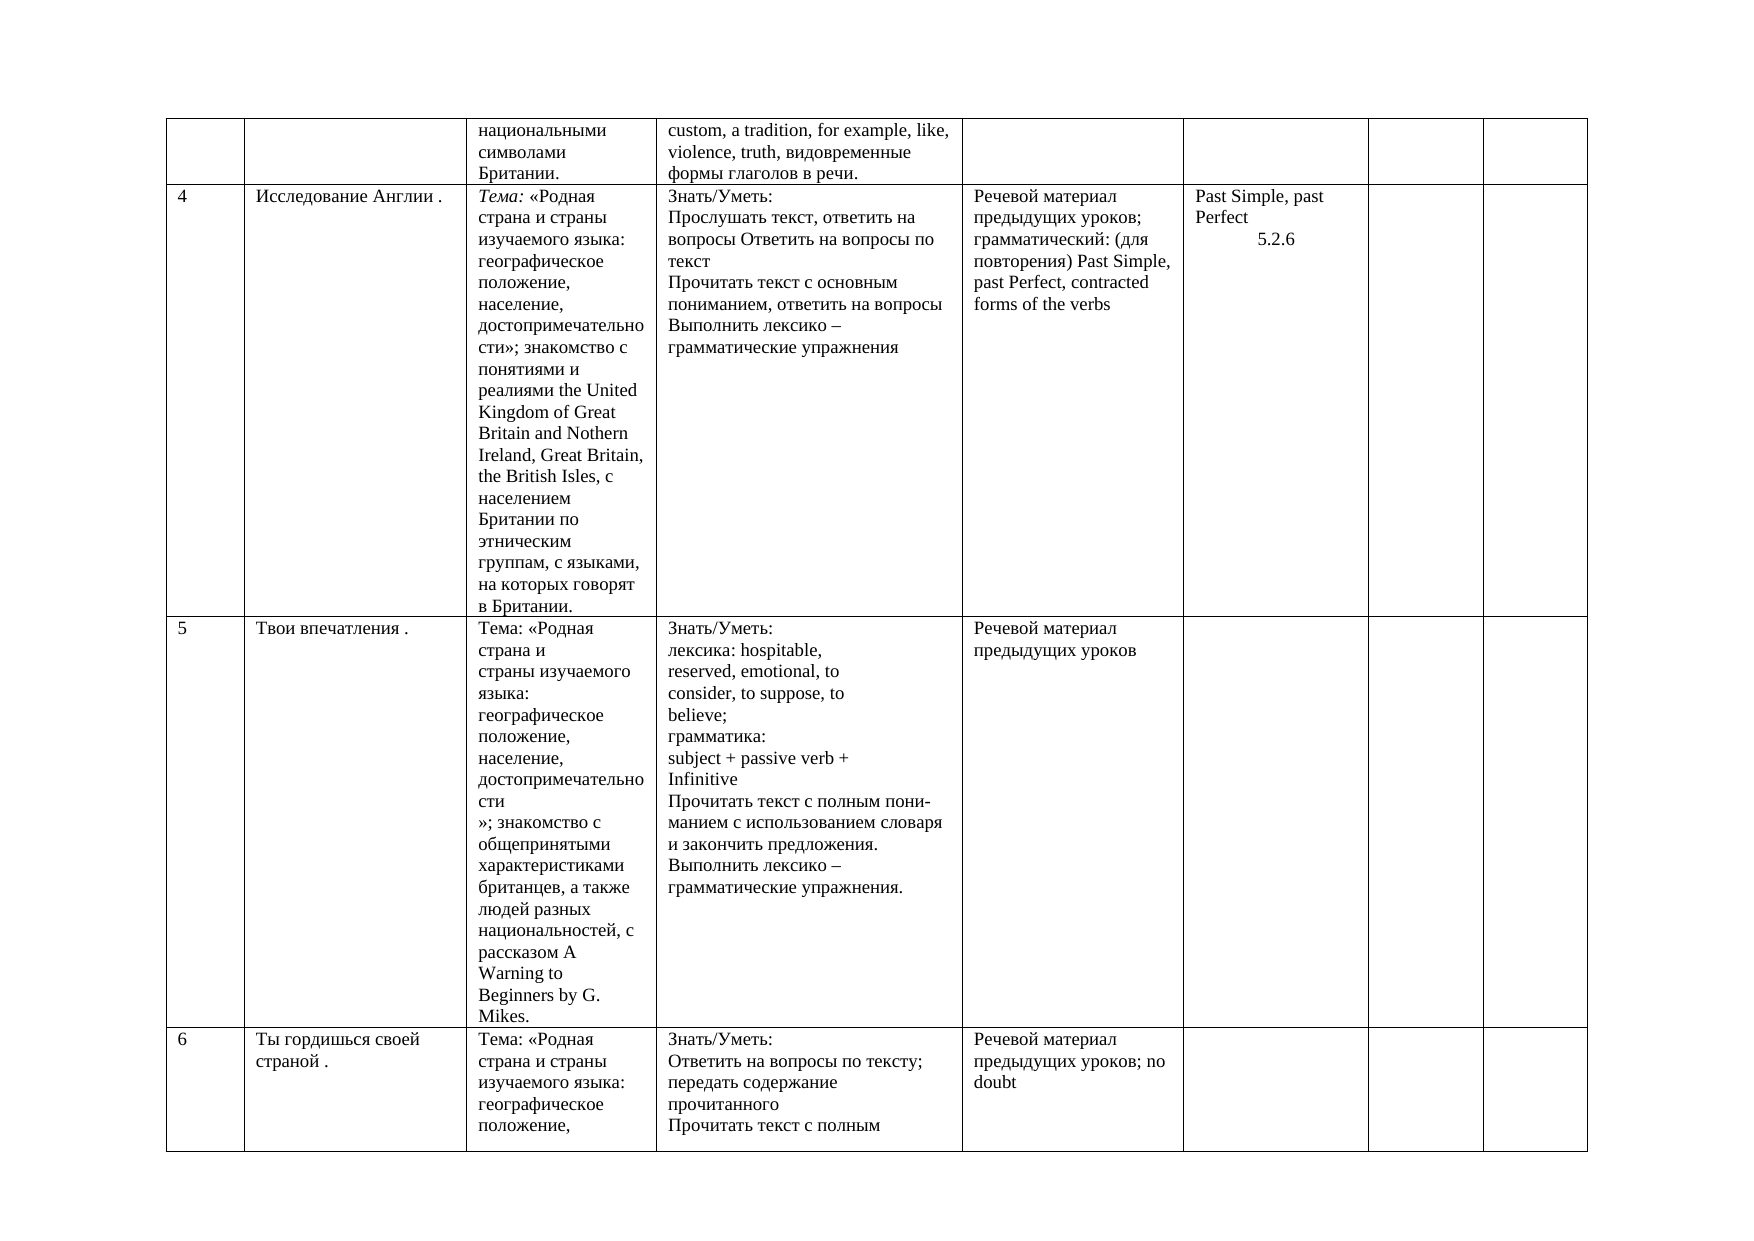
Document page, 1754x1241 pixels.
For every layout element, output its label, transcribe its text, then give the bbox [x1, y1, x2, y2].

table_cell Тема: «Родная страна и страны изучаемого языка: географическое положение, население, достопримечательности »; знакомство с общепринятыми характеристиками британцев, а также людей разных национальностей, с рассказом A Warning to Beginners by G. Mikes. [467, 617, 656, 1027]
table_cell Past Simple, past Perfect 5.2.6 [1184, 185, 1368, 616]
table_cell [1184, 617, 1368, 1027]
table_cell Речевой материал предыдущих уроков [963, 617, 1183, 1027]
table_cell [1184, 119, 1368, 184]
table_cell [245, 119, 466, 184]
table_cell Исследование Англии . [245, 185, 466, 616]
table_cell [467, 1028, 656, 1151]
table_cell 5 [167, 617, 244, 1027]
table_cell Твои впечатления . [245, 617, 466, 1027]
table_cell Тема: «Родная страна и страны изучаемого языка: географическое положение, население, достопримечательности»; знакомство с понятиями и реалиями the United Kingdom of Great Britain and Nothern Ireland, Great Britain, the British Isles, с населением Британии по этническим группам, с языками, на которых говорят в Британии. [467, 185, 656, 616]
table_cell [1484, 1028, 1587, 1151]
table_cell 4 [167, 185, 244, 616]
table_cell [245, 1028, 466, 1151]
table_cell [1484, 119, 1587, 184]
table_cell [963, 119, 1183, 184]
table_cell [1369, 1028, 1483, 1151]
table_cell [963, 1028, 1183, 1151]
table_cell Знать/Уметь: Прослушать текст, ответить на вопросы Ответить на вопросы по текст Прочитать текст с основным пониманием, ответить на вопросы Выполнить лексико – грамматические упражнения [657, 185, 962, 616]
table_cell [657, 1028, 962, 1151]
table_cell Речевой материал предыдущих уроков; грамматический: (для повторения) Past Simple, past Perfect, contracted forms of the verbs [963, 185, 1183, 616]
table_cell [1369, 119, 1483, 184]
table_cell Знать/Уметь: лексика: hospitable, reserved, emotional, to consider, to suppose, to believe; грамматика: subject + passive verb + Infinitive Прочитать текст с полным пони-манием с использованием словаря и закончить предложения. Выполнить лексико – грамматические упражнения. [657, 617, 962, 1027]
table_cell 3 [167, 119, 244, 184]
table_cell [467, 119, 656, 184]
table_cell [1369, 185, 1483, 616]
table_cell [1484, 617, 1587, 1027]
table_cell [1369, 617, 1483, 1027]
table_cell [1484, 185, 1587, 616]
table_cell [1184, 1028, 1368, 1151]
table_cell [657, 119, 962, 184]
table_cell 6 [167, 1028, 244, 1151]
